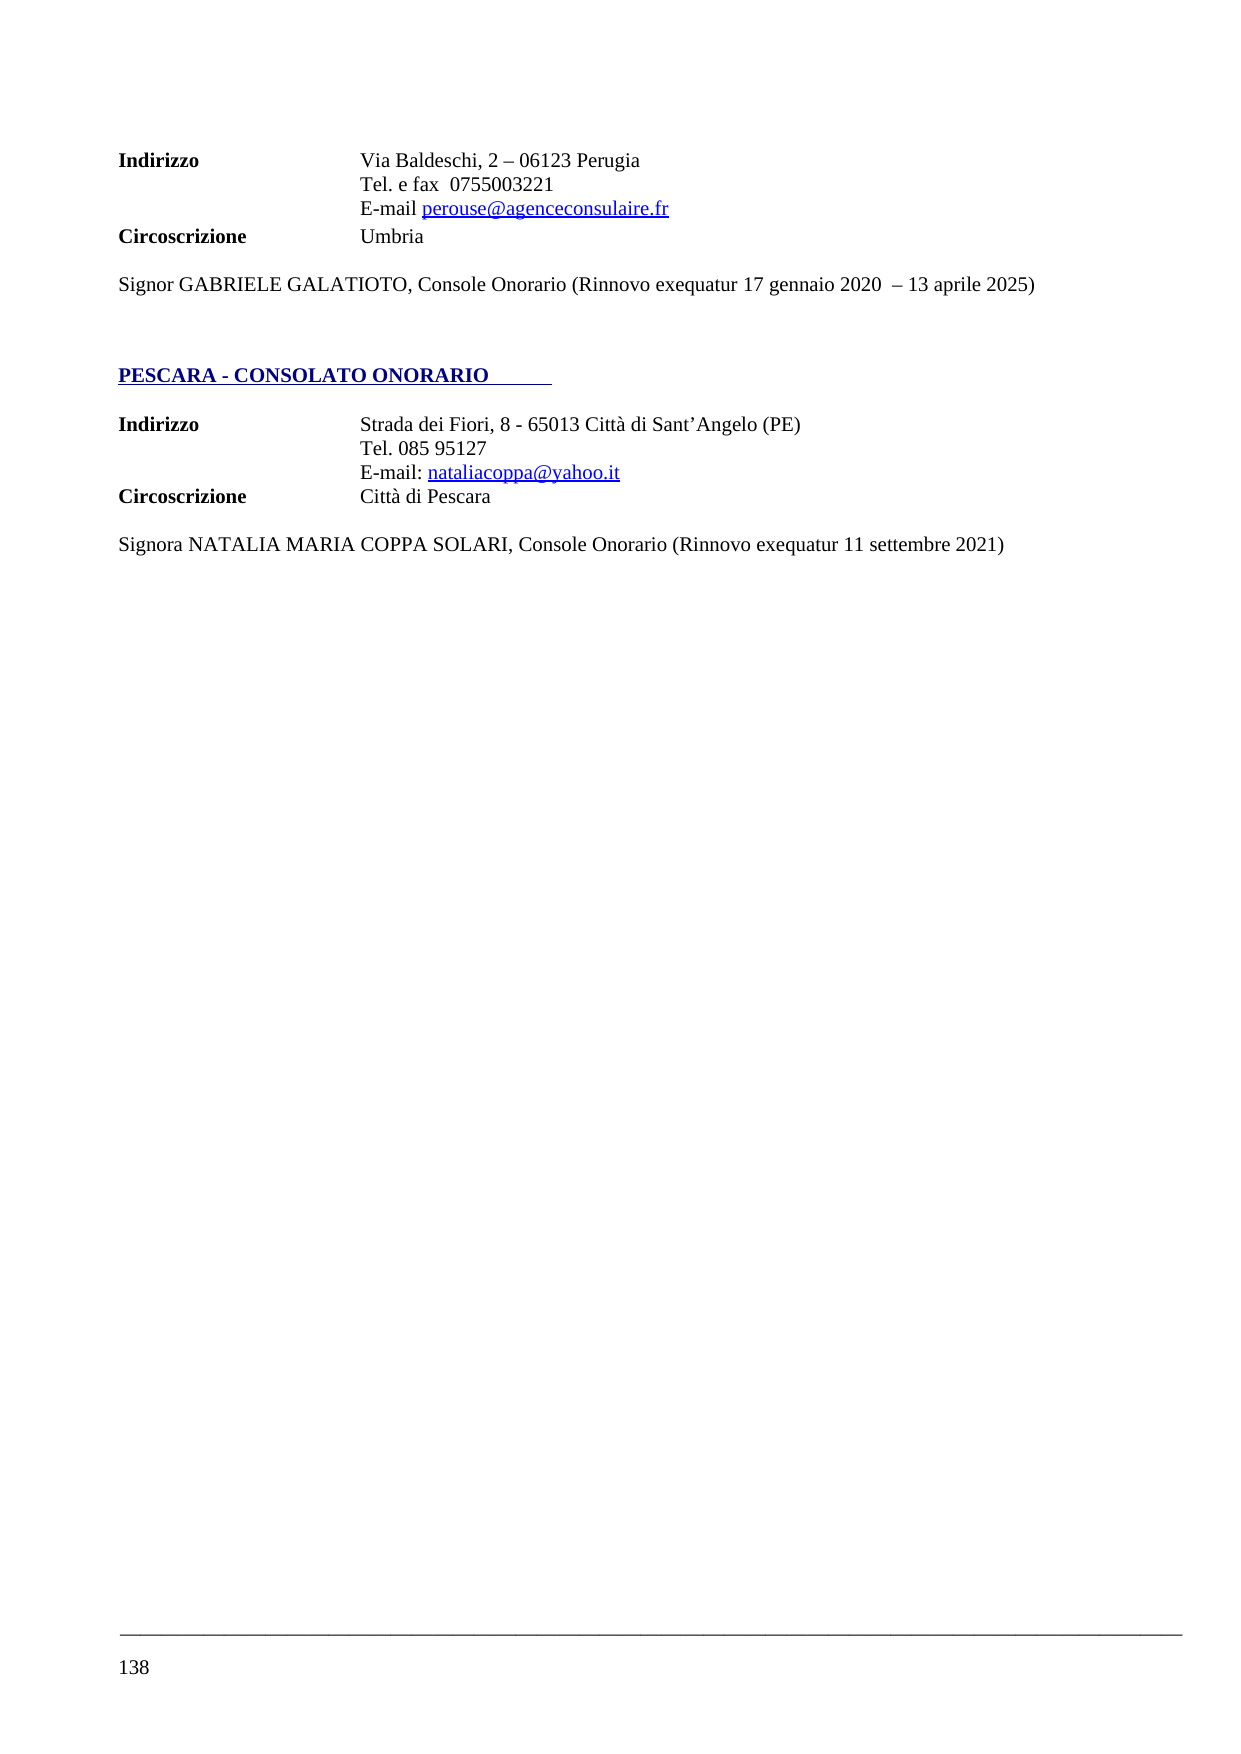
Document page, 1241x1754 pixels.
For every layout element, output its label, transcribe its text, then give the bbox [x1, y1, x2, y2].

text E-mail perouse@agenceconsulaire.fr [118, 196, 1122, 220]
text Indirizzo Strada dei Fiori, 8 - 65013 Città di Sant’Angelo (PE) [118, 412, 1122, 436]
text Signora NATALIA MARIA COPPA SOLARI, Console Onorario (Rinnovo exequatur 11 settembre 2021) [118, 532, 1122, 556]
text Signor GABRIELE GALATIOTO, Console Onorario (Rinnovo exequatur 17 gennaio 2020 – 13 aprile 2025) [118, 272, 1122, 296]
text E-mail: nataliacoppa@yahoo.it [118, 460, 1122, 484]
text PESCARA - CONSOLATO ONORARIO [118, 363, 1122, 387]
text Tel. 085 95127 [118, 436, 1122, 460]
text Circoscrizione Città di Pescara [118, 484, 1122, 508]
text Circoscrizione Umbria [118, 224, 1122, 248]
text Tel. e fax 0755003221 [118, 172, 1122, 196]
text Indirizzo Via Baldeschi, 2 – 06123 Perugia [118, 148, 1122, 172]
